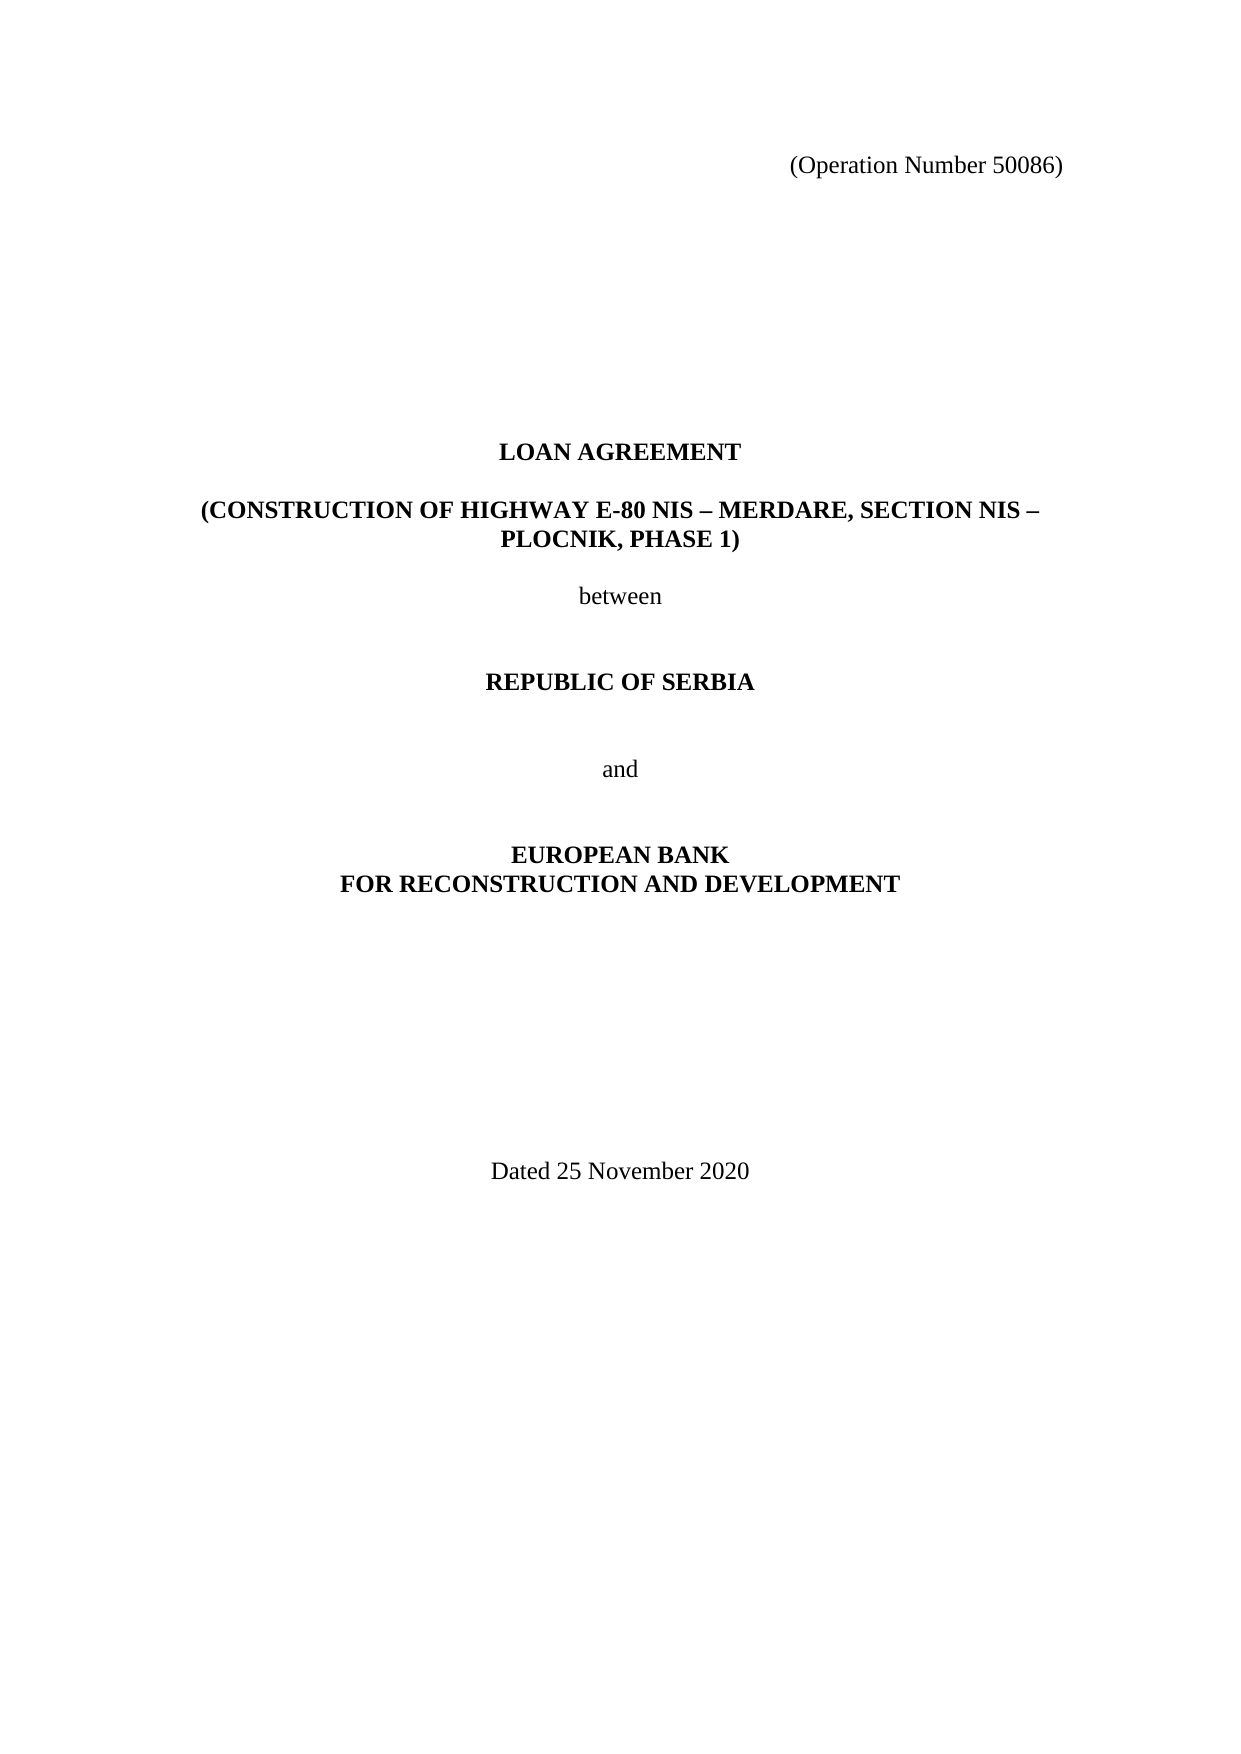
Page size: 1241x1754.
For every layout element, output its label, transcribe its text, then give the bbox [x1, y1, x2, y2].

text (Operation Number 50086) [177, 150, 1063, 179]
text EUROPEAN BANK [177, 840, 1063, 869]
text Dated 25 November 2020 [177, 1156, 1063, 1185]
text REPUBLIC OF SERBIA [177, 667, 1063, 696]
text between [177, 581, 1063, 610]
text (CONSTRUCTION OF HIGHWAY E-80 NIS – MERDARE, SECTION NIS – PLOCNIK, PHASE 1) [177, 495, 1063, 552]
text FOR RECONSTRUCTION AND DEVELOPMENT [177, 869, 1063, 897]
text LOAN AGREEMENT [177, 437, 1063, 466]
text and [177, 754, 1063, 782]
